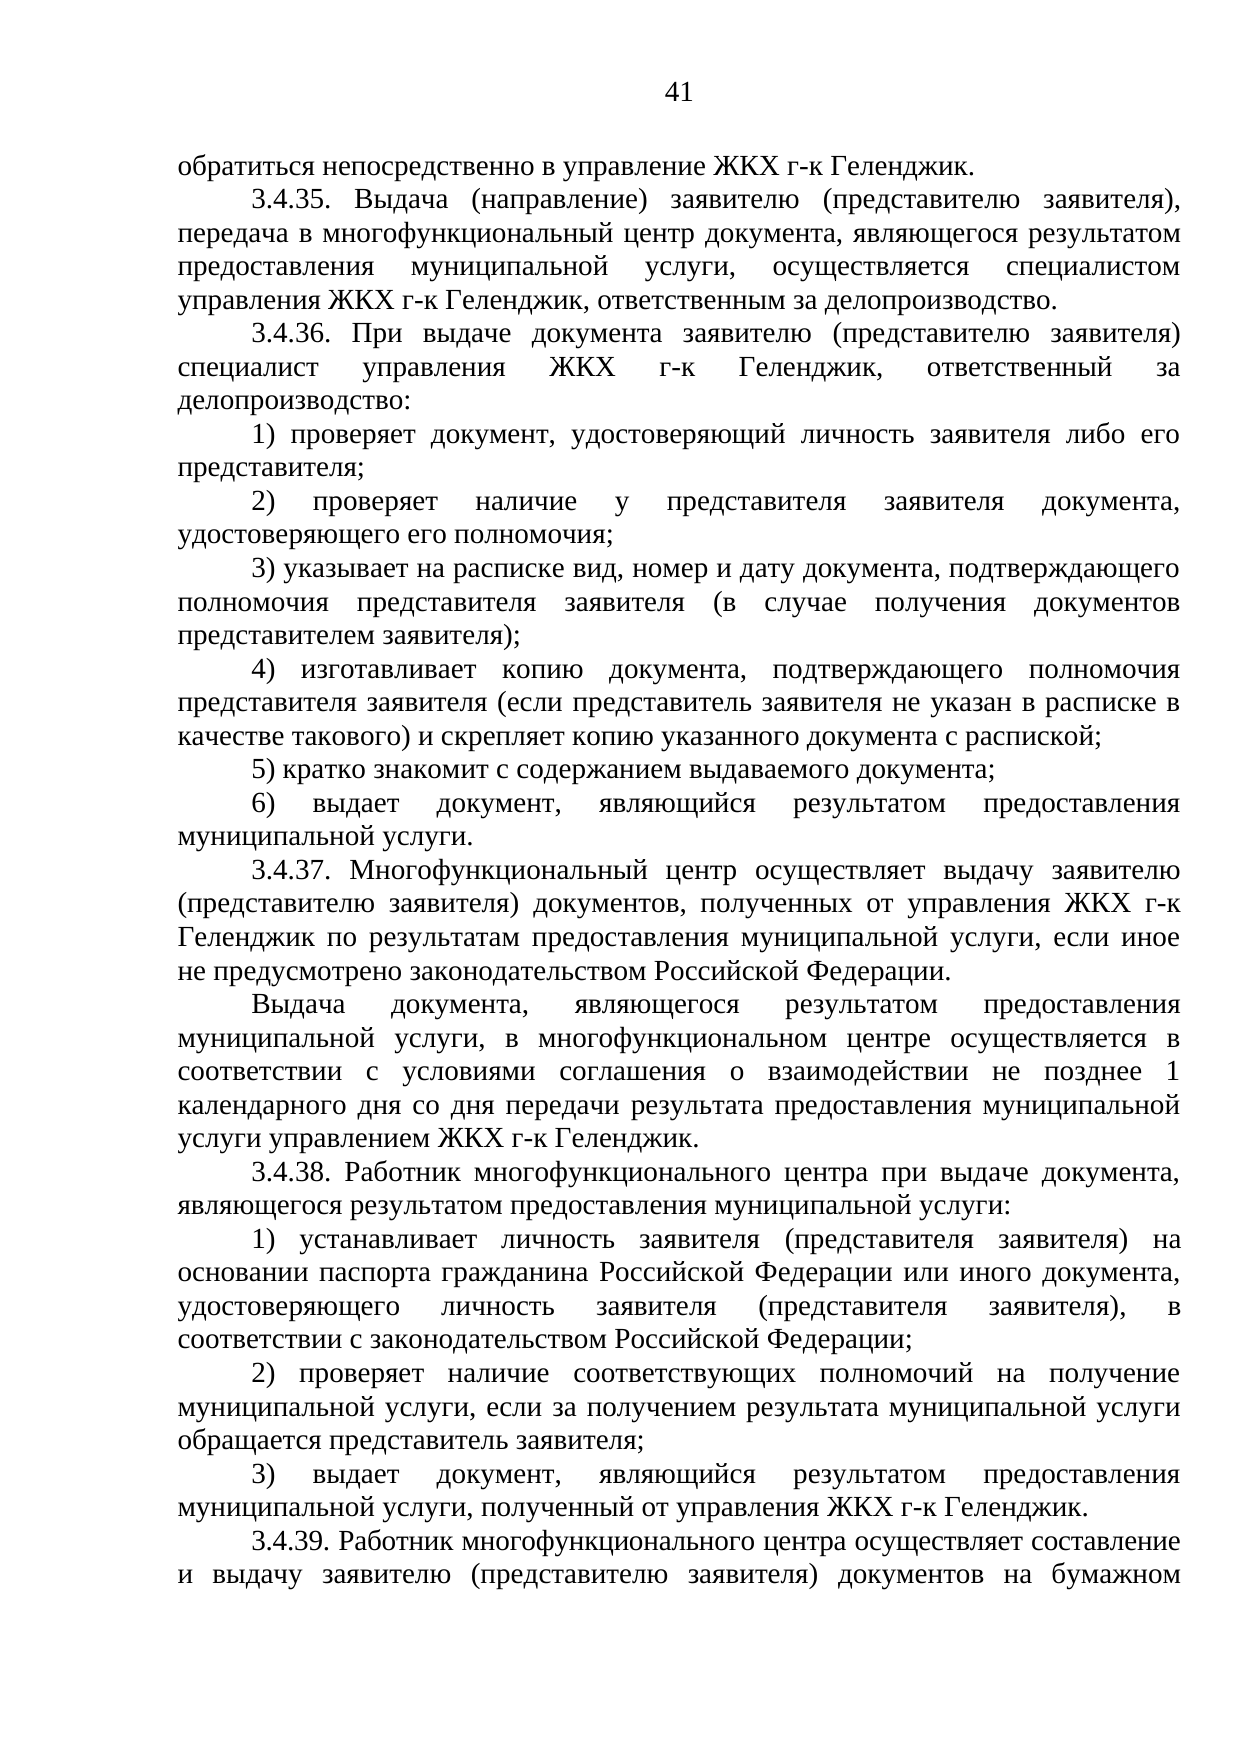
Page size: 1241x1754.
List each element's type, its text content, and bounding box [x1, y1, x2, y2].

text 1) устанавливает личность заявителя (представителя заявителя) на основании паспорта гражданина Российской Федерации или иного документа, удостоверяющего личность заявителя (представителя заявителя), в соответствии с законодательством Российской Федерации; [177, 1221, 1181, 1355]
text 1) проверяет документ, удостоверяющий личность заявителя либо его представителя; [177, 416, 1181, 483]
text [177, 1523, 1181, 1590]
text 3) выдает документ, являющийся результатом предоставления муниципальной услуги, полученный от управления ЖКХ г-к Геленджик. [177, 1456, 1181, 1523]
text 6) выдает документ, являющийся результатом предоставления муниципальной услуги. [177, 785, 1181, 852]
text 4) изготавливает копию документа, подтверждающего полномочия представителя заявителя (если представитель заявителя не указан в расписке в качестве такового) и скрепляет копию указанного документа с распиской; [177, 651, 1181, 751]
text 3.4.37. Многофункциональный центр осуществляет выдачу заявителю (представителю заявителя) документов, полученных от управления ЖКХ г-к Геленджик по результатам предоставления муниципальной услуги, если иное не предусмотрено законодательством Российской Федерации. [177, 852, 1181, 986]
text 3) указывает на расписке вид, номер и дату документа, подтверждающего полномочия представителя заявителя (в случае получения документов представителем заявителя); [177, 550, 1181, 651]
text Выдача документа, являющегося результатом предоставления муниципальной услуги, в многофункциональном центре осуществляется в соответствии с условиями соглашения о взаимодействии не позднее 1 календарного дня со дня передачи результата предоставления муниципальной услуги управлением ЖКХ г-к Геленджик. [177, 986, 1181, 1154]
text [177, 148, 1181, 181]
text 2) проверяет наличие соответствующих полномочий на получение муниципальной услуги, если за получением результата муниципальной услуги обращается представитель заявителя; [177, 1355, 1181, 1456]
text 2) проверяет наличие у представителя заявителя документа, удостоверяющего его полномочия; [177, 483, 1181, 550]
text 3.4.35. Выдача (направление) заявителю (представителю заявителя), передача в многофункциональный центр документа, являющегося результатом предоставления муниципальной услуги, осуществляется специалистом управления ЖКХ г-к Геленджик, ответственным за делопроизводство. [177, 181, 1181, 315]
text 3.4.36. При выдаче документа заявителю (представителю заявителя) специалист управления ЖКХ г-к Геленджик, ответственный за делопроизводство: [177, 315, 1181, 416]
text 5) кратко знакомит с содержанием выдаваемого документа; [177, 751, 1181, 785]
text 3.4.38. Работник многофункционального центра при выдаче документа, являющегося результатом предоставления муниципальной услуги: [177, 1154, 1181, 1221]
